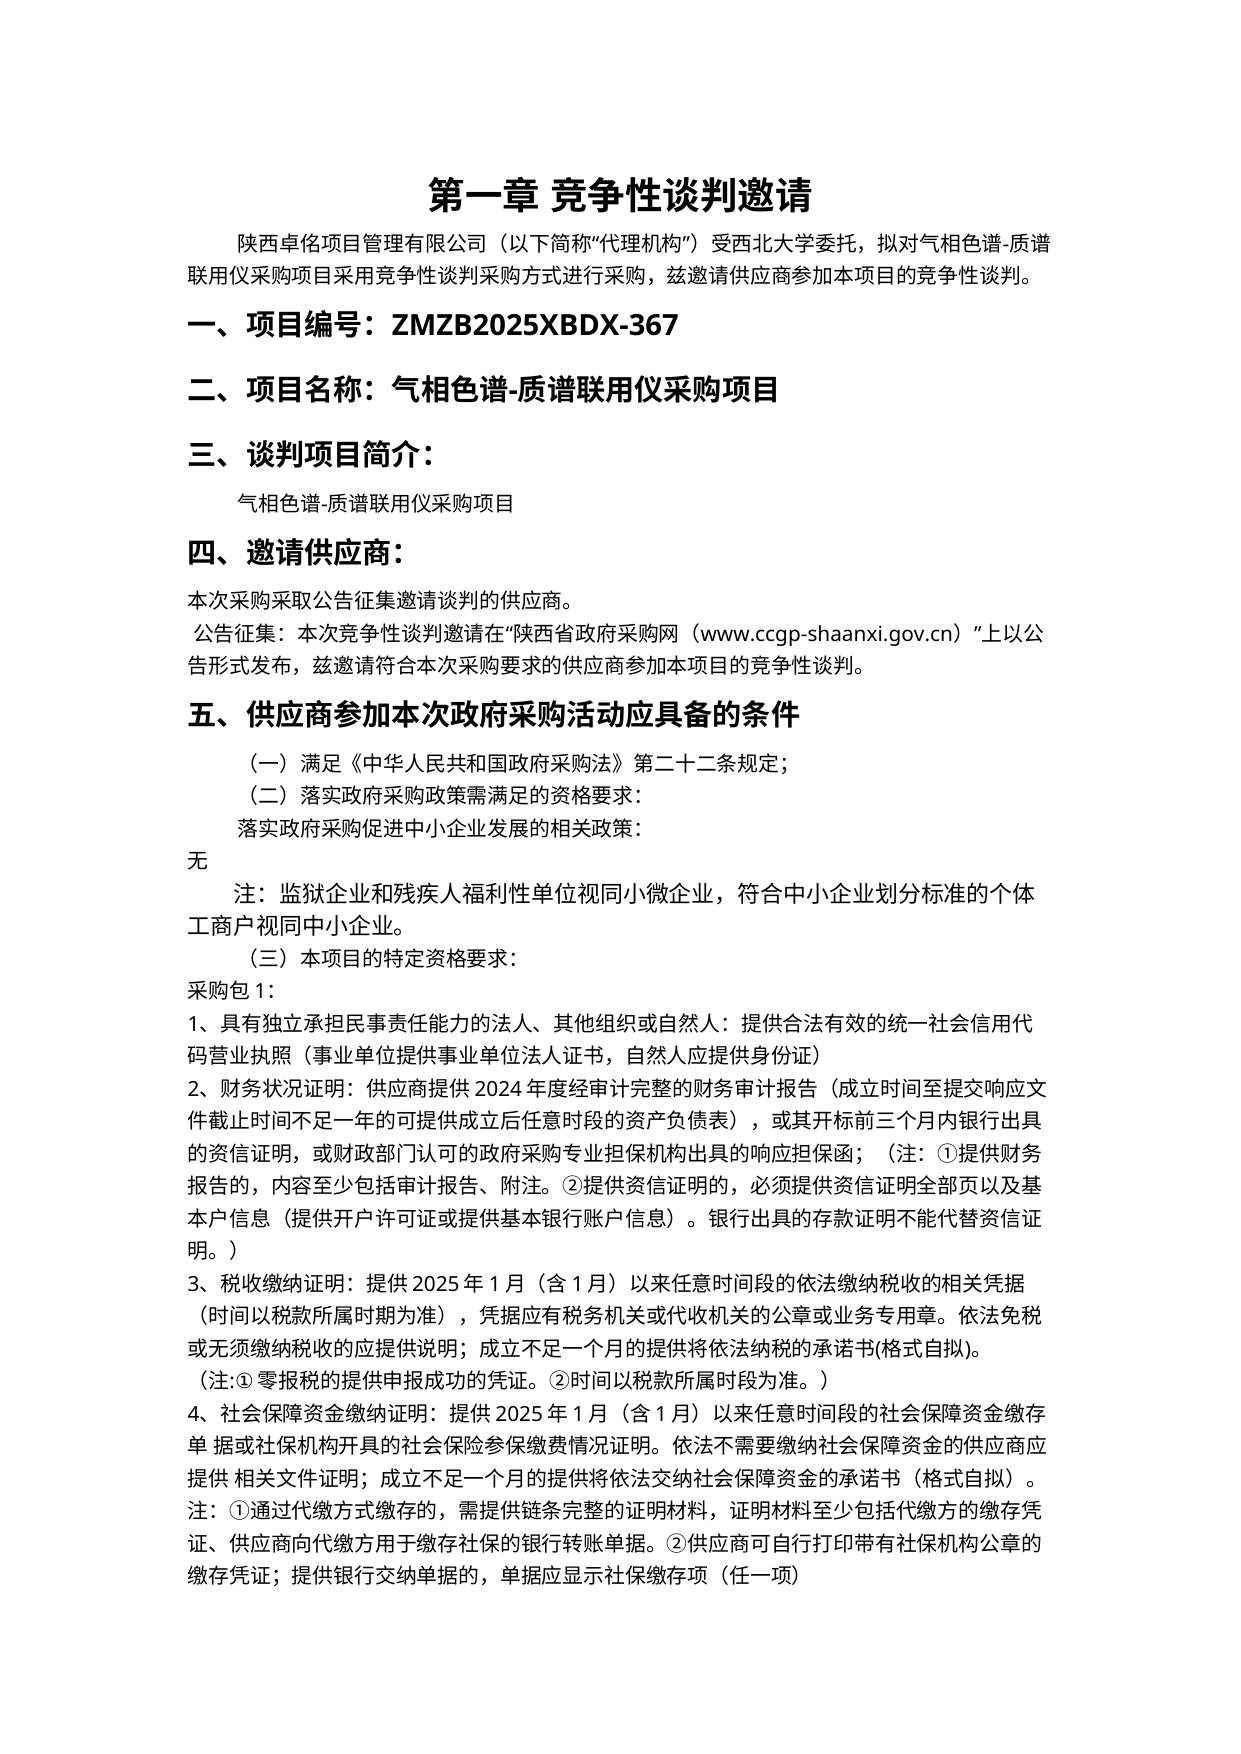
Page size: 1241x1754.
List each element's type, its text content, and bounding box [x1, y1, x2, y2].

text （一）满足《中华人民共和国政府采购法》第二十二条规定； [187, 747, 1053, 779]
text 第一章 竞争性谈判邀请 [187, 162, 1053, 227]
text 1、具有独立承担民事责任能力的法人、其他组织或自然人：提供合法有效的统一社会信用代码营业执照（事业单位提供事业单位法人证书，自然人应提供身份证） [187, 1007, 1053, 1072]
text 陕西卓佲项目管理有限公司（以下简称“代理机构”）受西北大学委托，拟对气相色谱-质谱联用仪采购项目采用竞争性谈判采购方式进行采购，兹邀请供应商参加本项目的竞争性谈判。 [187, 227, 1053, 292]
text 本次采购采取公告征集邀请谈判的供应商。 [187, 584, 1053, 617]
text 4、社会保障资金缴纳证明：提供2025年1月（含1月）以来任意时间段的社会保障资金缴存单 据或社保机构开具的社会保险参保缴费情况证明。依法不需要缴纳社会保障资金的供应商应提供 相关文件证明；成立不足一个月的提供将依法交纳社会保障资金的承诺书（格式自拟）。注：①通过代缴方式缴存的，需提供链条完整的证明材料，证明材料至少包括代缴方的缴存凭证、供应商向代缴方用于缴存社保的银行转账单据。②供应商可自行打印带有社保机构公章的缴存凭证；提供银行交纳单据的，单据应显示社保缴存项（任一项） [187, 1397, 1053, 1592]
text 二、项目名称：气相色谱-质谱联用仪采购项目 [187, 357, 1053, 422]
text 采购包1： [187, 974, 1053, 1007]
text （三）本项目的特定资格要求： [187, 942, 1053, 974]
text 一、项目编号：ZMZB2025XBDX-367 [187, 292, 1053, 357]
text 注：监狱企业和残疾人福利性单位视同小微企业，符合中小企业划分标准的个体工商户视同中小企业。 [187, 877, 1053, 942]
text 3、税收缴纳证明：提供2025年1月（含1月）以来任意时间段的依法缴纳税收的相关凭据（时间以税款所属时期为准），凭据应有税务机关或代收机关的公章或业务专用章。依法免税或无须缴纳税收的应提供说明；成立不足一个月的提供将依法纳税的承诺书(格式自拟)。（注:①零报税的提供申报成功的凭证。②时间以税款所属时段为准。） [187, 1267, 1053, 1397]
text 五、供应商参加本次政府采购活动应具备的条件 [187, 682, 1053, 747]
text 落实政府采购促进中小企业发展的相关政策： [187, 812, 1053, 844]
text 无 [187, 844, 1053, 877]
text 2、财务状况证明：供应商提供2024年度经审计完整的财务审计报告（成立时间至提交响应文件截止时间不足一年的可提供成立后任意时段的资产负债表），或其开标前三个月内银行出具的资信证明，或财政部门认可的政府采购专业担保机构出具的响应担保函；（注：①提供财务报告的，内容至少包括审计报告、附注。②提供资信证明的，必须提供资信证明全部页以及基本户信息（提供开户许可证或提供基本银行账户信息）。银行出具的存款证明不能代替资信证明。） [187, 1072, 1053, 1267]
text 公告征集：本次竞争性谈判邀请在“陕西省政府采购网（www.ccgp-shaanxi.gov.cn）”上以公告形式发布，兹邀请符合本次采购要求的供应商参加本项目的竞争性谈判。 [187, 617, 1053, 682]
text 四、邀请供应商： [187, 519, 1053, 584]
text 三、谈判项目简介： [187, 422, 1053, 487]
text 气相色谱-质谱联用仪采购项目 [187, 487, 1053, 519]
text （二）落实政府采购政策需满足的资格要求： [187, 779, 1053, 812]
